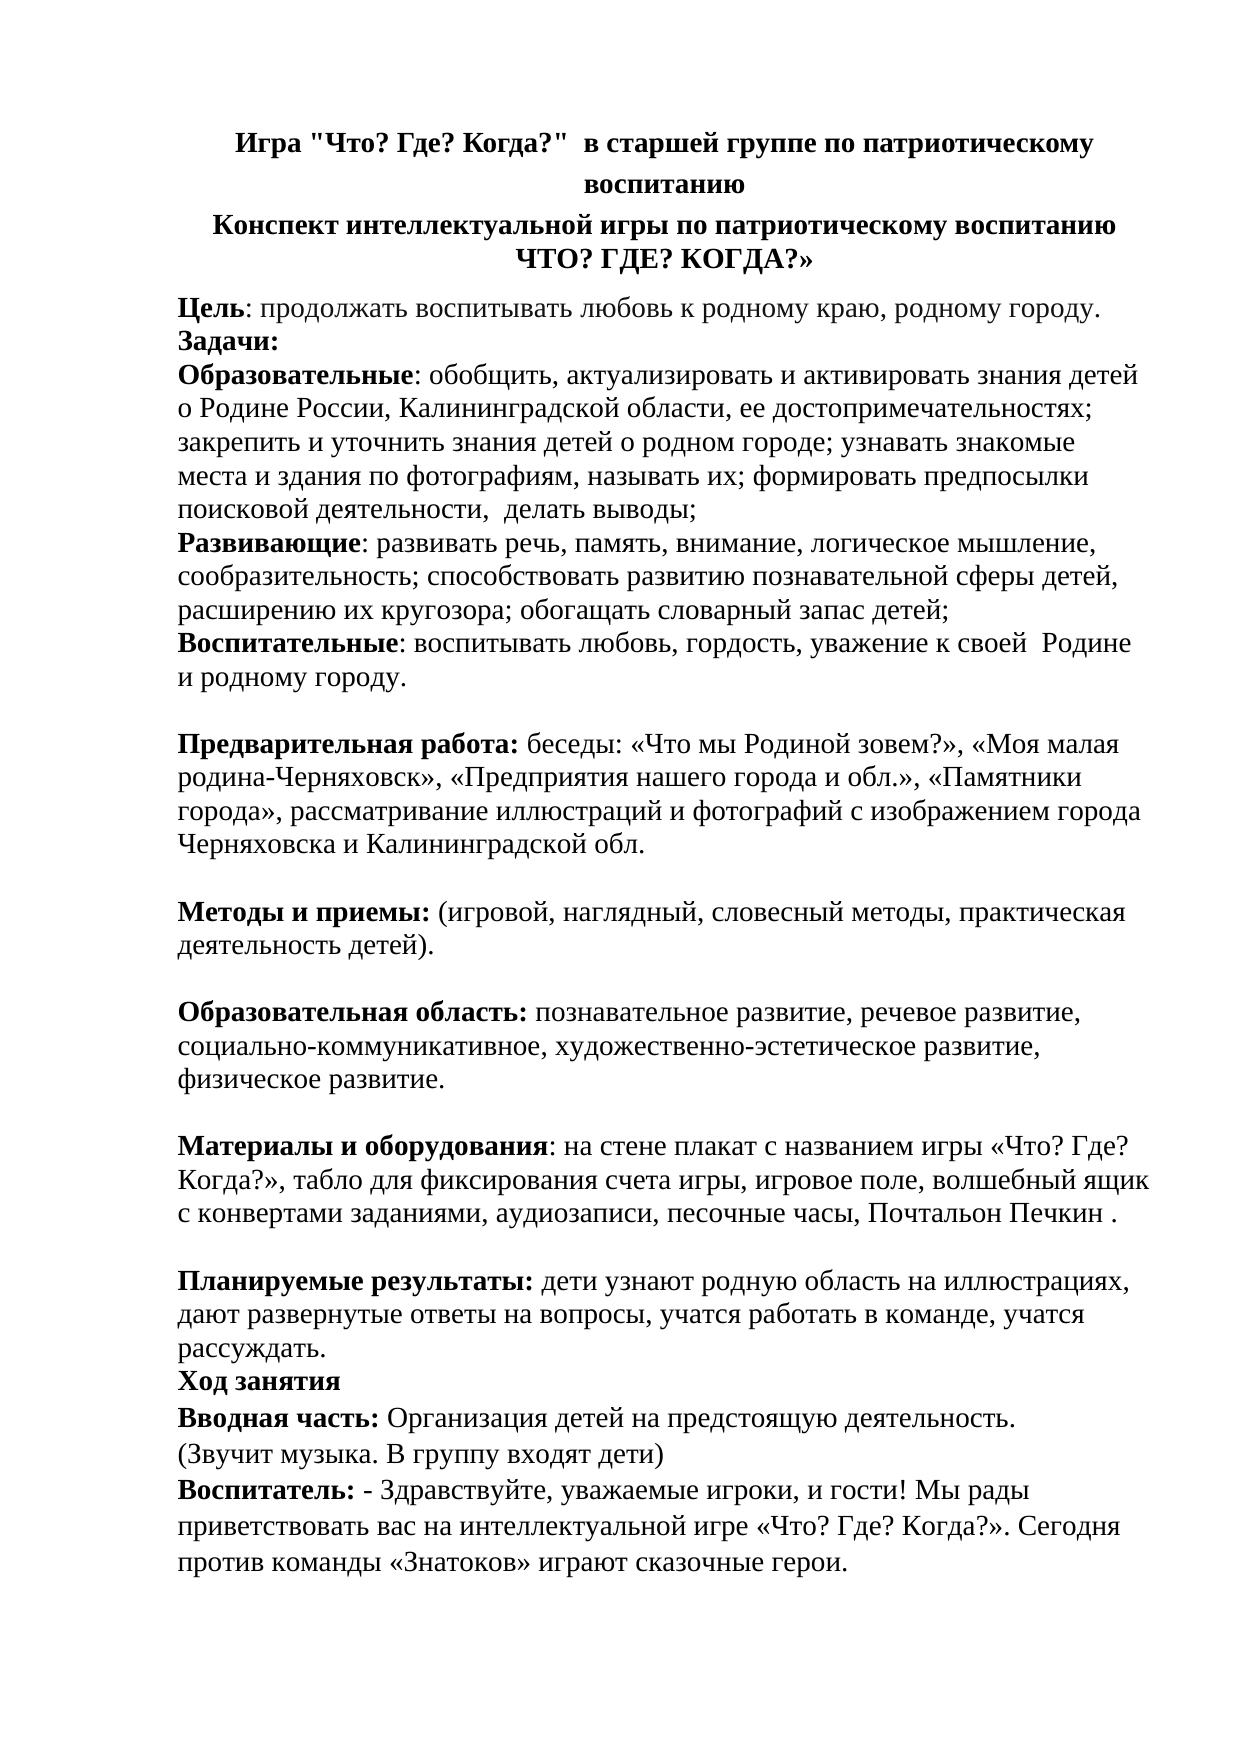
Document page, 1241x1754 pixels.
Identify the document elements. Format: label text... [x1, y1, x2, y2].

text Вводная часть: Организация детей на предстоящую деятельность. (Звучит музыка. В группу входят дети) Воспитатель: - Здравствуйте, уважаемые игроки, и гости! Мы рады приветствовать вас на интеллектуальной игре «Что? Где? Когда?». Сегодня против команды «Знатоков» играют сказочные герои. [177, 1400, 1152, 1578]
text Ход занятия [177, 1363, 1152, 1397]
text Конспект интеллектуальной игры по патриотическому воспитанию ЧТО? ГДЕ? КОГДА?» [177, 207, 1152, 274]
text Игра "Что? Где? Когда?" в старшей группе по патриотическому воспитанию [177, 118, 1152, 199]
text Цель: продолжать воспитывать любовь к родному краю, родному городу. Задачи: Образовательные: обобщить, актуализировать и активировать знания детей о Родине России, Калининградской области, ее достопримечательностях; закрепить и уточнить знания детей о родном городе; узнавать знакомые места и здания по фотографиям, называть их; формировать предпосылки поисковой деятельности, делать выводы; Развивающие: развивать речь, память, внимание, логическое мышление, сообразительность; способствовать развитию познавательной сферы детей, расширению их кругозора; обогащать словарный запас детей; Воспитательные: воспитывать любовь, гордость, уважение к своей Родине и родному городу. Предварительная работа: беседы: «Что мы Родиной зовем?», «Моя малая родина-Черняховск», «Предприятия нашего города и обл.», «Памятники города», рассматривание иллюстраций и фотографий с изображением города Черняховска и Калининградской обл. Методы и приемы: (игровой, наглядный, словесный методы, практическая деятельность детей). Образовательная область: познавательное развитие, речевое развитие, социально-коммуникативное, художественно-эстетическое развитие, физическое развитие. Материалы и оборудования: на стене плакат с названием игры «Что? Где? Когда?», табло для фиксирования счета игры, игровое поле, волшебный ящик с конвертами заданиями, аудиозаписи, песочные часы, Почтальон Печкин . Планируемые результаты: дети узнают родную область на иллюстрациях, дают развернутые ответы на вопросы, учатся работать в команде, учатся рассуждать. [177, 290, 1152, 1363]
